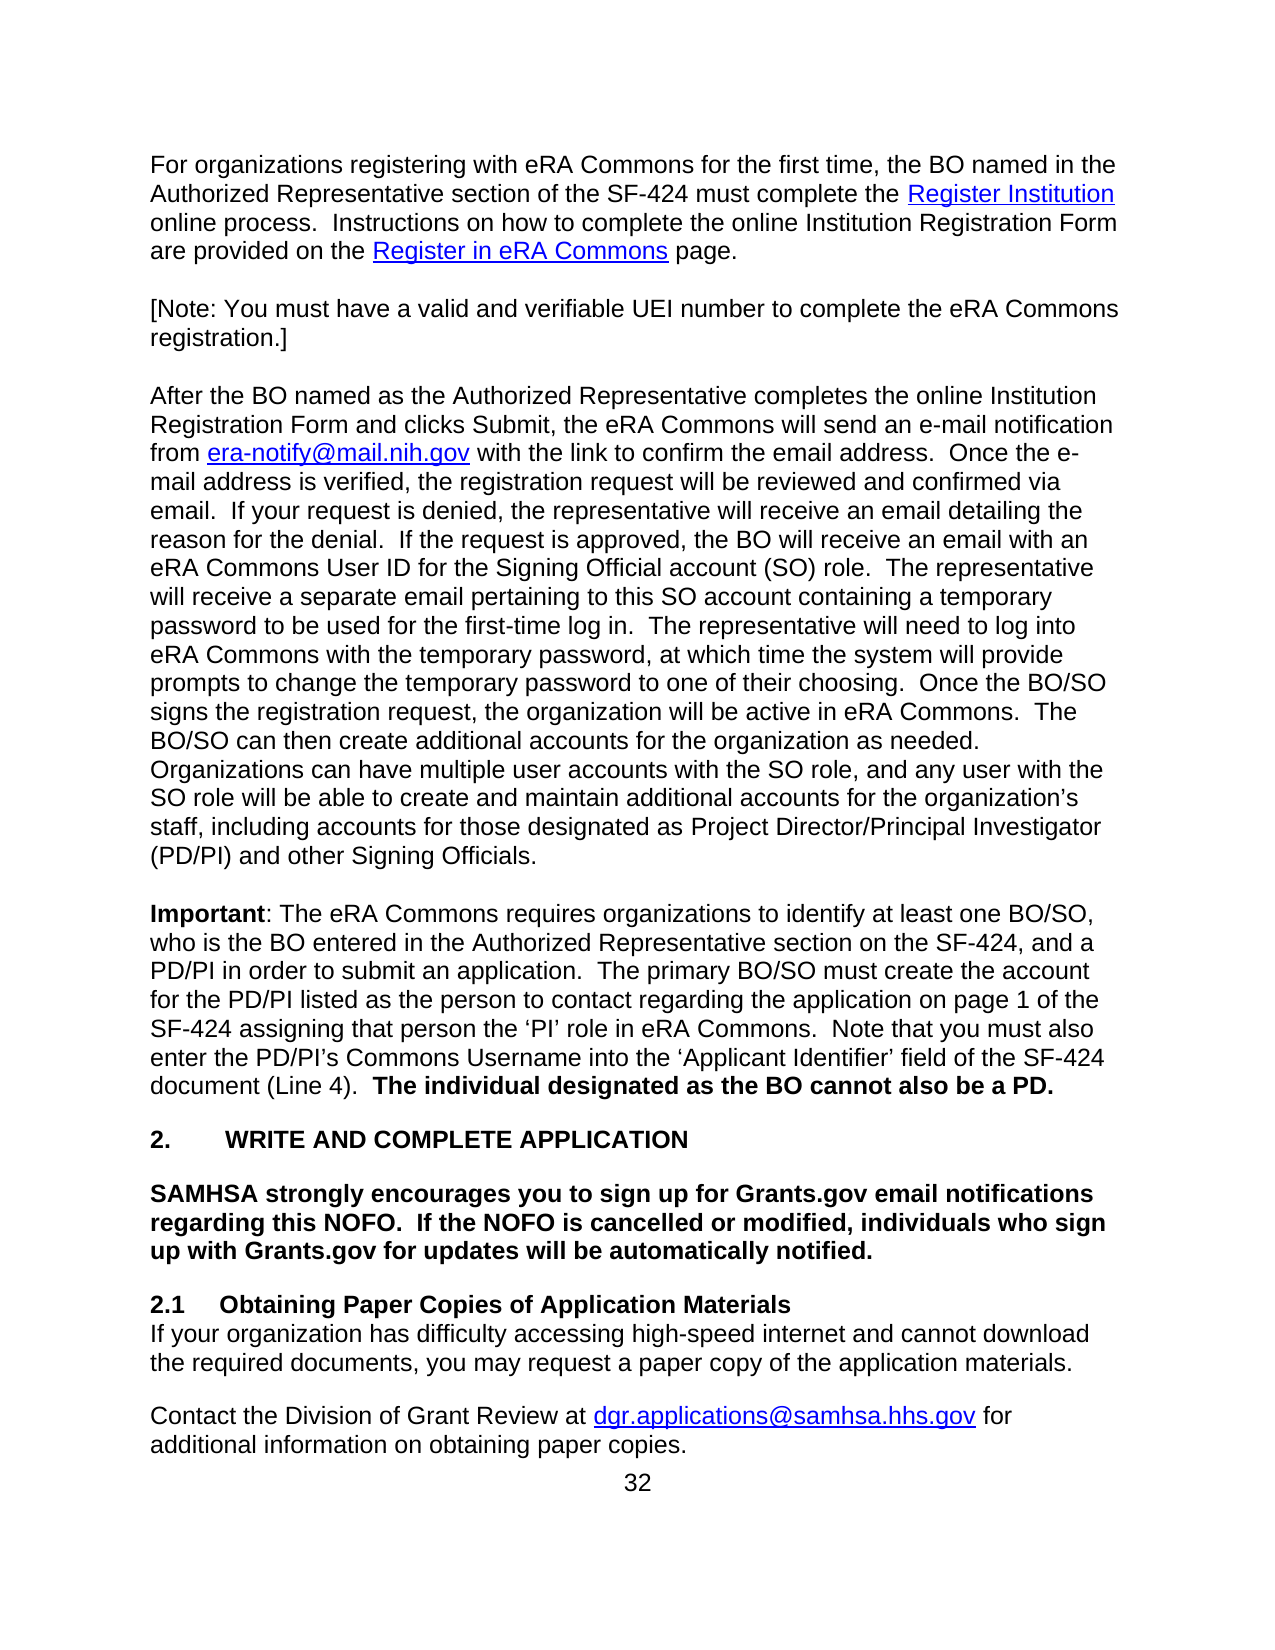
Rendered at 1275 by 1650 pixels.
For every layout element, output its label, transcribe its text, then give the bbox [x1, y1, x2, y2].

text [Note: You must have a valid and verifiable UEI number to complete the eRA Commons registration.] [150, 294, 1125, 352]
text SAMHSA strongly encourages you to sign up for Grants.gov email notifications regarding this NOFO. If the NOFO is cancelled or modified, individuals who sign up with Grants.gov for updates will be automatically notified. [150, 1179, 1125, 1265]
text If your organization has difficulty accessing high-speed internet and cannot download the required documents, you may request a paper copy of the application materials. [150, 1319, 1125, 1376]
text Contact the Division of Grant Review at dgr.applications@samhsa.hhs.gov for additional information on obtaining paper copies. [150, 1401, 1125, 1459]
text Important: The eRA Commons requires organizations to identify at least one BO/SO, who is the BO entered in the Authorized Representative section on the SF-424, and a PD/PI in order to submit an application. The primary BO/SO must create the account for the PD/PI listed as the person to contact regarding the application on page 1 of the SF-424 assigning that person the ‘PI’ role in eRA Commons. Note that you must also enter the PD/PI’s Commons Username into the ‘Applicant Identifier’ field of the SF-424 document (Line 4). The individual designated as the BO cannot also be a PD. [150, 899, 1125, 1100]
text 2.1 Obtaining Paper Copies of Application Materials [150, 1290, 1125, 1319]
text For organizations registering with eRA Commons for the first time, the BO named in the Authorized Representative section of the SF-424 must complete the Register Institution online process. Instructions on how to complete the online Institution Registration Form are provided on the Register in eRA Commons page. [150, 150, 1125, 265]
subtitle 2. WRITE AND COMPLETE APPLICATION [150, 1125, 1125, 1154]
text After the BO named as the Authorized Representative completes the online Institution Registration Form and clicks Submit, the eRA Commons will send an e-mail notification from era-notify@mail.nih.gov with the link to confirm the email address. Once the e-mail address is verified, the registration request will be reviewed and confirmed via email. If your request is denied, the representative will receive an email detailing the reason for the denial. If the request is approved, the BO will receive an email with an eRA Commons User ID for the Signing Official account (SO) role. The representative will receive a separate email pertaining to this SO account containing a temporary password to be used for the first-time log in. The representative will need to log into eRA Commons with the temporary password, at which time the system will provide prompts to change the temporary password to one of their choosing. Once the BO/SO signs the registration request, the organization will be active in eRA Commons. The BO/SO can then create additional accounts for the organization as needed. Organizations can have multiple user accounts with the SO role, and any user with the SO role will be able to create and maintain additional accounts for the organization’s staff, including accounts for those designated as Project Director/Principal Investigator (PD/PI) and other Signing Officials. [150, 381, 1125, 869]
